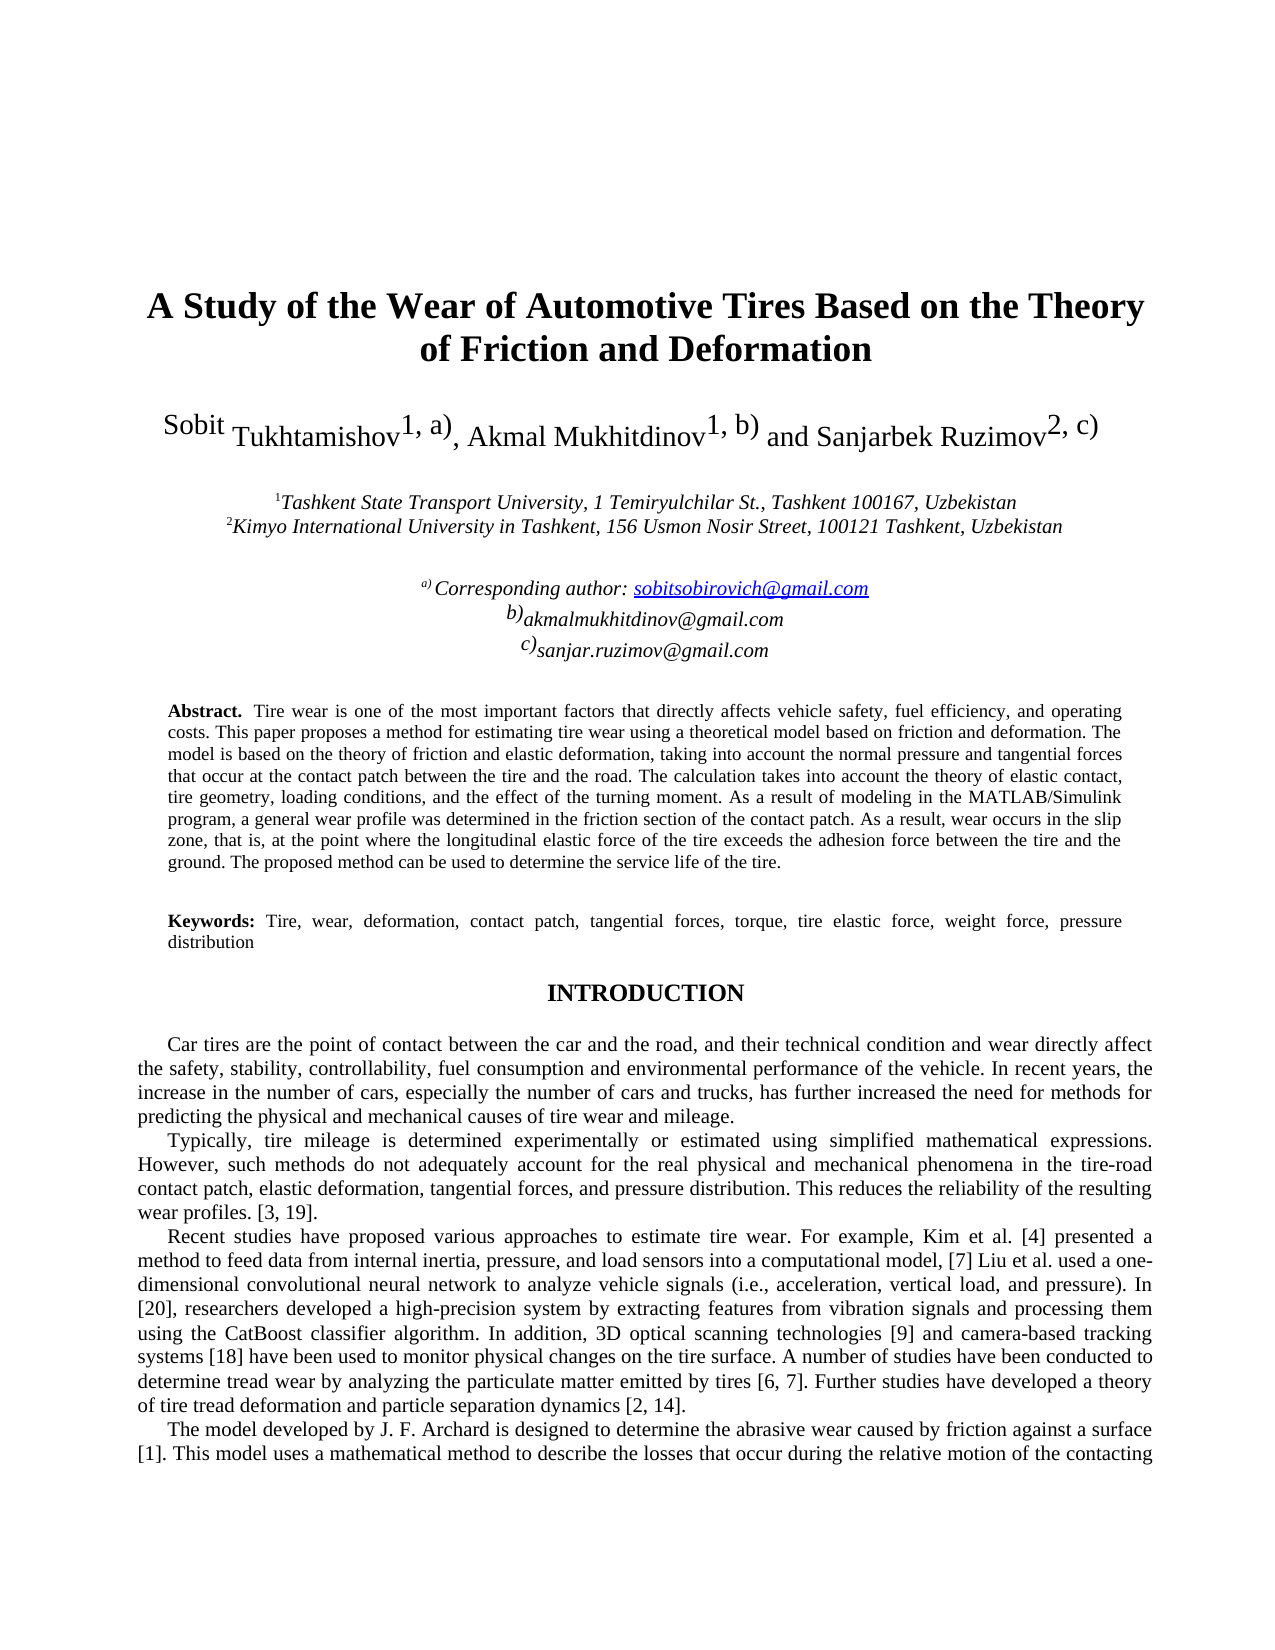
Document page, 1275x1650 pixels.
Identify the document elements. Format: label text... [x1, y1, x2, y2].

text Car tires are the point of contact between the car and the road, and their technical condition and wear directly affect the safety, stability, controllability, fuel consumption and environmental performance of the vehicle. In recent years, the increase in the number of cars, especially the number of cars and trucks, has further increased the need for methods for predicting the physical and mechanical causes of tire wear and mileage. [137, 1032, 1154, 1128]
text Recent studies have proposed various approaches to estimate tire wear. For example, Kim et al. [4] presented a method to feed data from internal inertia, pressure, and load sensors into a computational model, [7] Liu et al. used a one-dimensional convolutional neural network to analyze vehicle signals (i.e., acceleration, vertical load, and pressure). In [20], researchers developed a high-precision system by extracting features from vibration signals and processing them using the CatBoost classifier algorithm. In addition, 3D optical scanning technologies [9] and camera-based tracking systems [18] have been used to monitor physical changes on the tire surface. A number of studies have been conducted to determine tread wear by analyzing the particulate matter emitted by tires [6, 7]. Further studies have developed a theory of tire tread deformation and particle separation dynamics [2, 14]. [137, 1224, 1154, 1417]
subtitle INTRODUCTION [137, 978, 1154, 1007]
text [137, 1417, 1154, 1465]
text Abstract. Tire wear is one of the most important factors that directly affects vehicle safety, fuel efficiency, and operating costs. This paper proposes a method for estimating tire wear using a theoretical model based on friction and deformation. The model is based on the theory of friction and elastic deformation, taking into account the normal pressure and tangential forces that occur at the contact patch between the tire and the road. The calculation takes into account the theory of elastic contact, tire geometry, loading conditions, and the effect of the turning moment. As a result of modeling in the MATLAB/Simulink program, a general wear profile was determined in the friction section of the contact patch. As a result, wear occurs in the slip zone, that is, at the point where the longitudinal elastic force of the tire exceeds the adhesion force between the tire and the ground. The proposed method can be used to determine the service life of the tire. [168, 700, 1124, 872]
title A Study of the Wear of Automotive Tires Based on the Theory of Friction and Deformation [137, 283, 1154, 369]
text Typically, tire mileage is determined experimentally or estimated using simplified mathematical expressions. However, such methods do not adequately account for the real physical and mechanical phenomena in the tire-road contact patch, elastic deformation, tangential forces, and pressure distribution. This reduces the reliability of the resulting wear profiles. [3, 19]. [137, 1128, 1154, 1224]
text a) Corresponding author: sobitsobirovich@gmail.com b)akmalmukhitdinov@gmail.com c)sanjar.ruzimov@gmail.com [137, 576, 1154, 662]
text Sobit Tukhtamishov1, a), Akmal Mukhitdinov1, b) and Sanjarbek Ruzimov2, c) [137, 407, 1124, 453]
text Keywords: Tire, wear, deformation, contact patch, tangential forces, torque, tire elastic force, weight force, pressure distribution [168, 910, 1124, 953]
text 1Tashkent State Transport University, 1 Temiryulchilar St., Tashkent 100167, Uzbekistan 2Kimyo International University in Tashkent, 156 Usmon Nosir Street, 100121 Tashkent, Uzbekistan [137, 490, 1154, 538]
